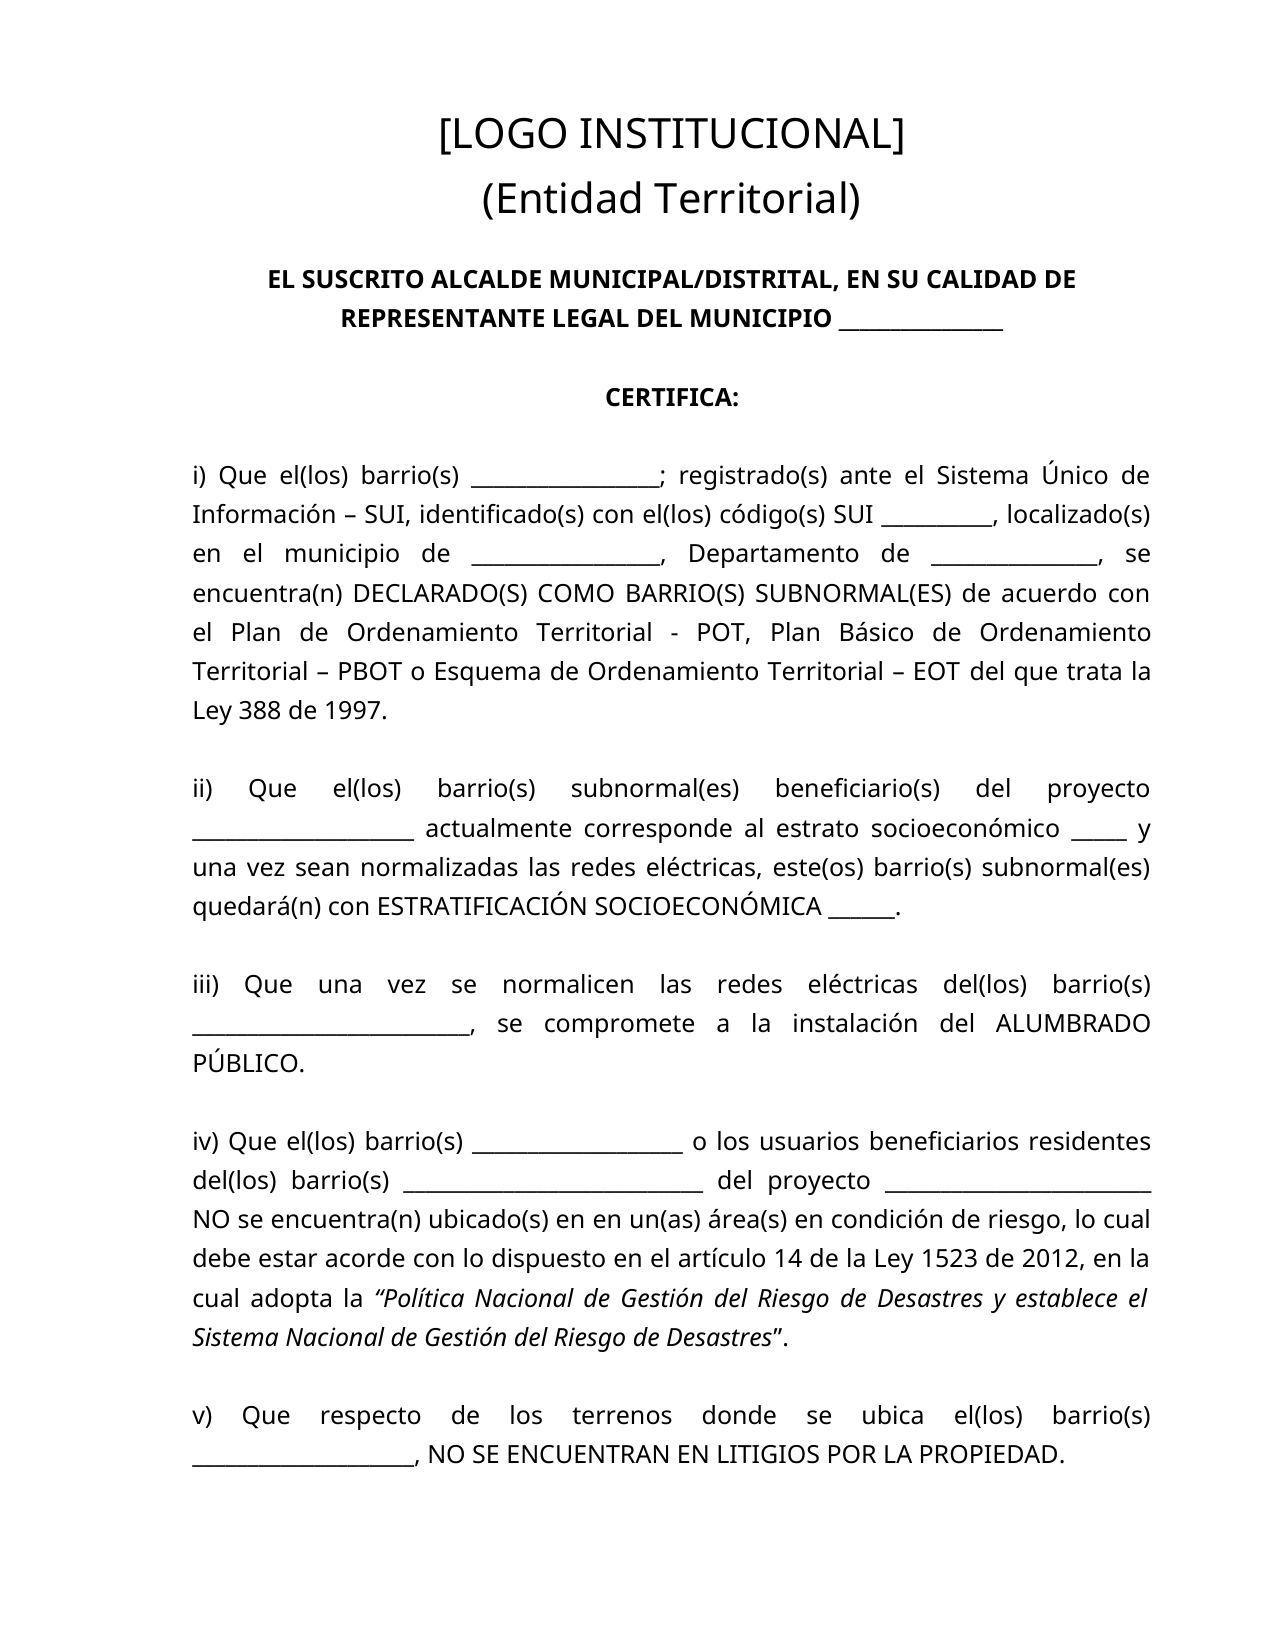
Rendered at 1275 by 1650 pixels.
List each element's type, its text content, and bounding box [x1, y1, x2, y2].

text iii) Que una vez se normalicen las redes eléctricas del(los) barrio(s) _________________________, se compromete a la instalación del ALUMBRADO PÚBLICO. [192, 967, 1152, 1079]
text ii) Que el(los) barrio(s) subnormal(es) beneficiario(s) del proyecto ____________________ actualmente corresponde al estrato socioeconómico _____ y una vez sean normalizadas las redes eléctricas, este(os) barrio(s) subnormal(es) quedará(n) con ESTRATIFICACIÓN SOCIOECONÓMICA ______. [192, 771, 1152, 923]
text i) Que el(los) barrio(s) _________________; registrado(s) ante el Sistema Único de Información – SUI, identificado(s) con el(los) código(s) SUI __________, localizado(s) en el municipio de _________________, Departamento de _______________, se encuentra(n) DECLARADO(S) COMO BARRIO(S) SUBNORMAL(ES) de acuerdo con el Plan de Ordenamiento Territorial - POT, Plan Básico de Ordenamiento Territorial – PBOT o Esquema de Ordenamiento Territorial – EOT del que trata la Ley 388 de 1997. [192, 458, 1152, 727]
text v) Que respecto de los terrenos donde se ubica el(los) barrio(s) ____________________, NO SE ENCUENTRAN EN LITIGIOS POR LA PROPIEDAD. [192, 1398, 1152, 1471]
text iv) Que el(los) barrio(s) ___________________ o los usuarios beneficiarios residentes del(los) barrio(s) ___________________________ del proyecto ________________________ NO se encuentra(n) ubicado(s) en en un(as) área(s) en condición de riesgo, lo cual debe estar acorde con lo dispuesto en el artículo 14 de la Ley 1523 de 2012, en la cual adopta la “Política Nacional de Gestión del Riesgo de Desastres y establece el Sistema Nacional de Gestión del Riesgo de Desastres”. [192, 1123, 1152, 1353]
text EL SUSCRITO ALCALDE MUNICIPAL/DISTRITAL, EN SU CALIDAD DE REPRESENTANTE LEGAL DEL MUNICIPIO ________________ [192, 262, 1152, 335]
text CERTIFICA: [192, 379, 1152, 413]
